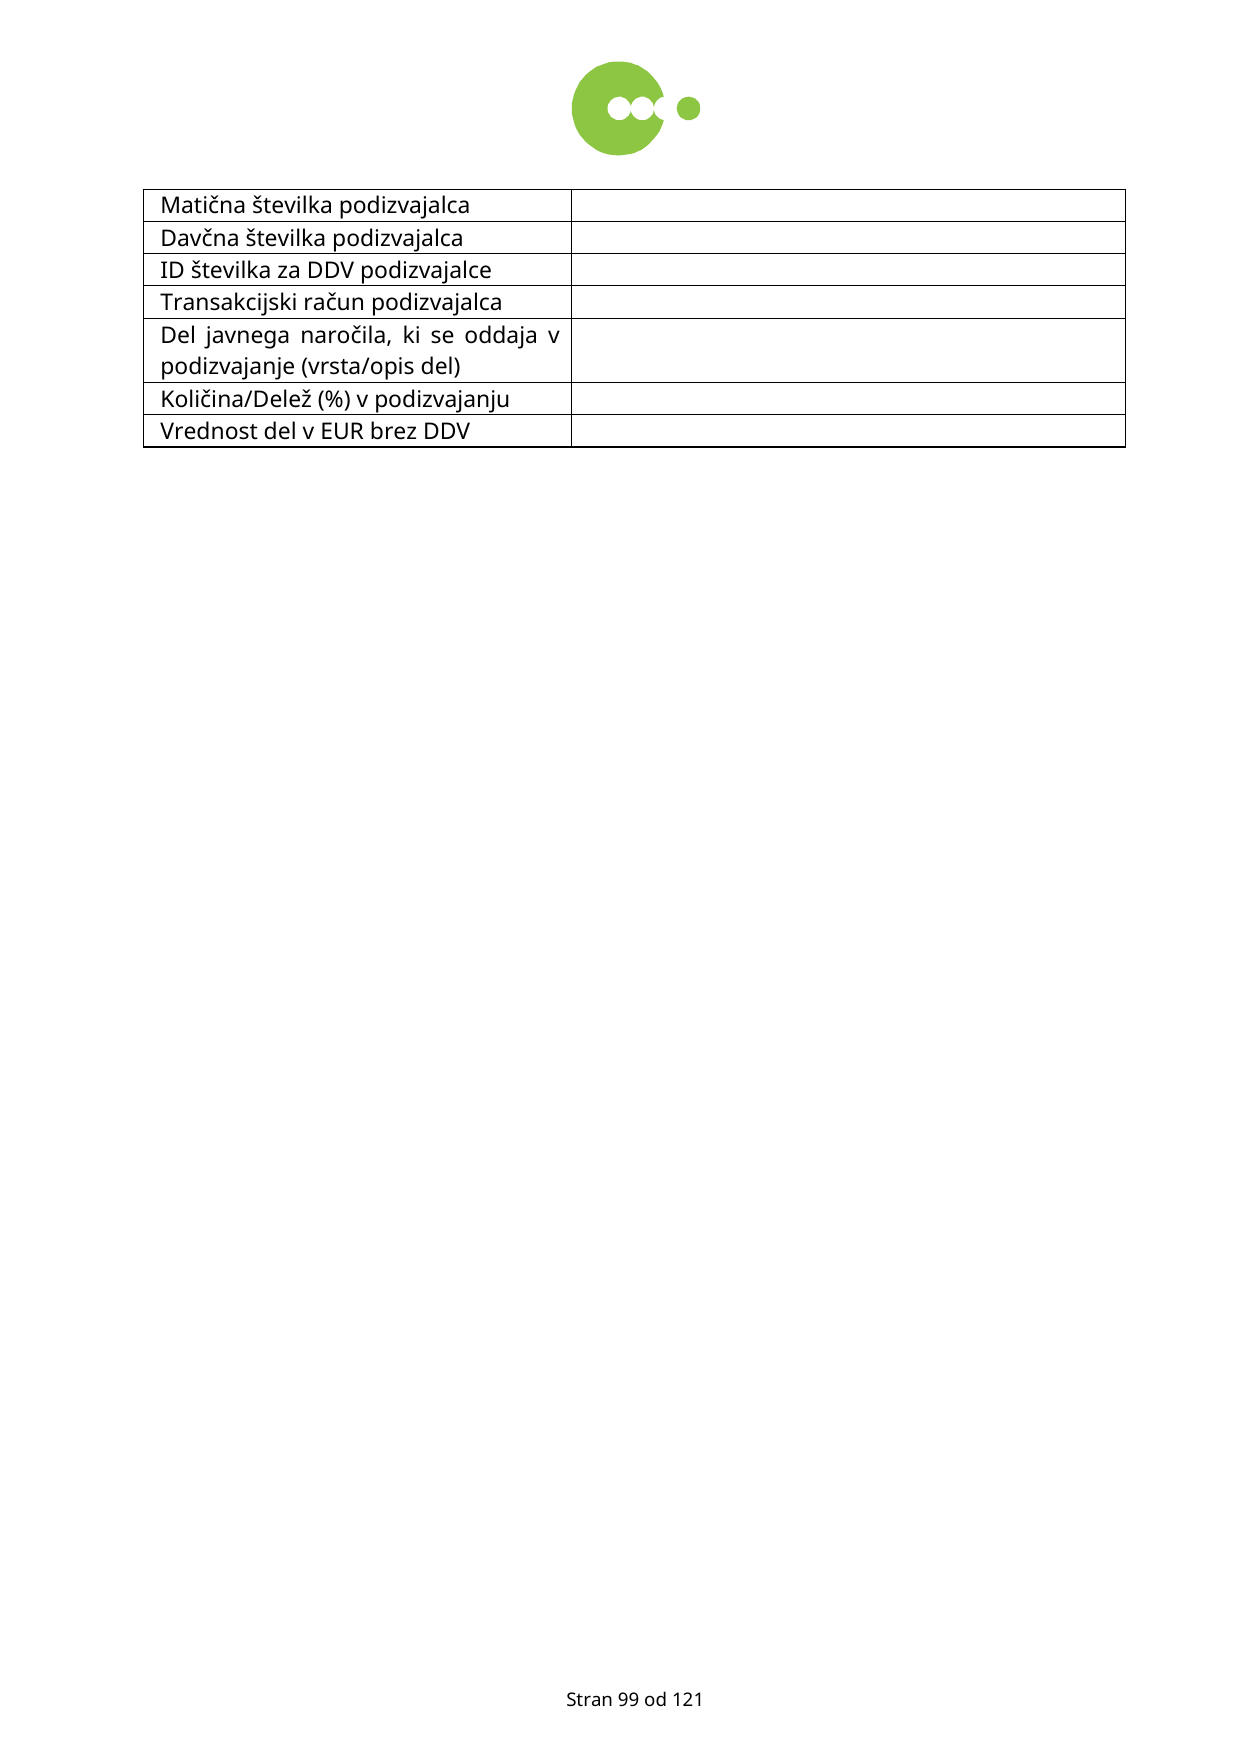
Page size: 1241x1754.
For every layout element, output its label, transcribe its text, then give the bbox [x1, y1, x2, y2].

table_cell [572, 383, 1125, 414]
table_cell [572, 319, 1125, 382]
table_cell [572, 222, 1125, 253]
table_cell [572, 190, 1125, 221]
table_cell ID številka za DDV podizvajalce [144, 254, 571, 285]
table_cell Transakcijski račun podizvajalca [144, 286, 571, 318]
table_cell Del javnega naročila, ki se oddaja v podizvajanje (vrsta/opis del) [144, 319, 571, 382]
table_cell Matična številka podizvajalca [144, 190, 571, 221]
table_cell [572, 254, 1125, 285]
table_cell [572, 286, 1125, 318]
table_cell Davčna številka podizvajalca [144, 222, 571, 253]
table_cell Vrednost del v EUR brez DDV [144, 415, 571, 446]
table_cell Količina/Delež (%) v podizvajanju [144, 383, 571, 414]
table_cell [572, 415, 1125, 446]
